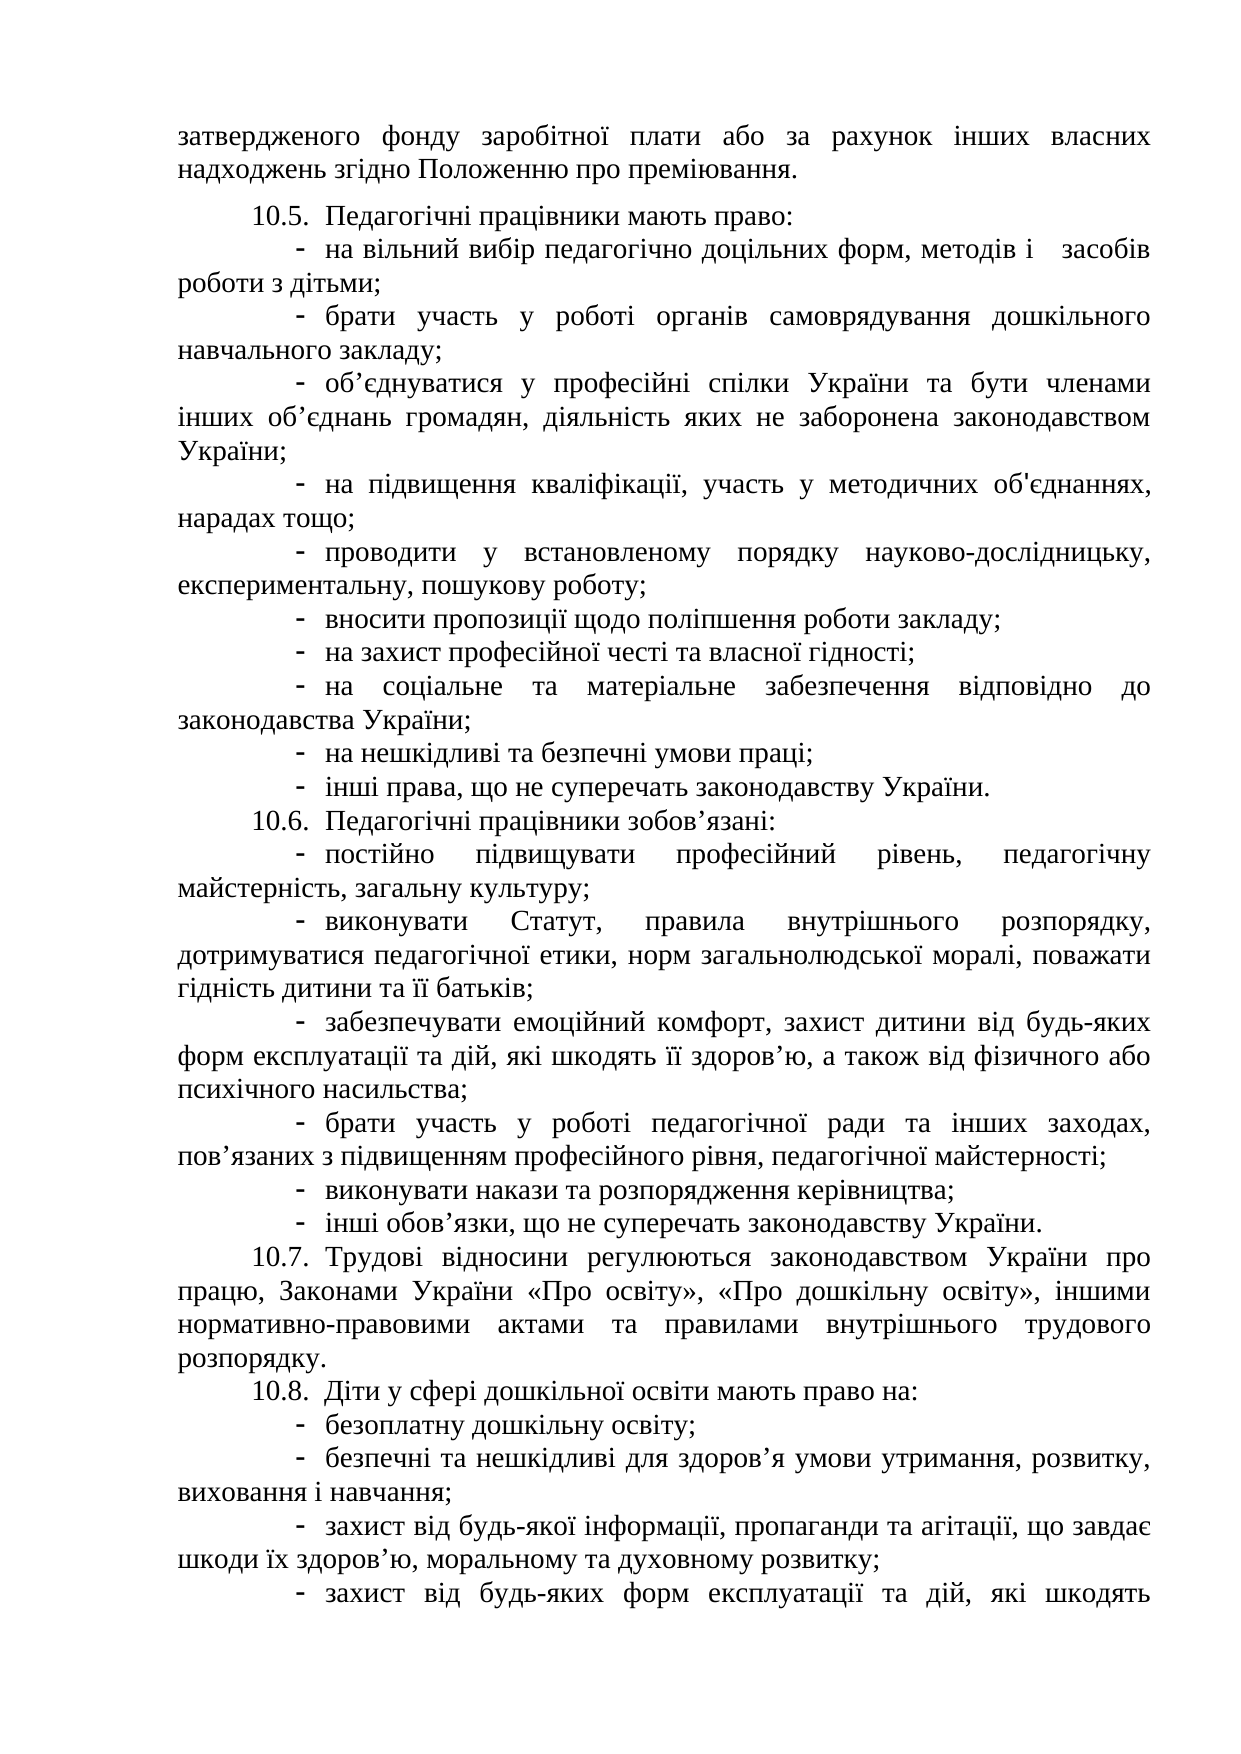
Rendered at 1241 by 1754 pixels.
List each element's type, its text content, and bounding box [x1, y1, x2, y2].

list на соціальне та матеріальне забезпечення відповідно до законодавства України; [177, 668, 1152, 735]
list вносити пропозиції щодо поліпшення роботи закладу; [177, 601, 1152, 634]
list Педагогічні працівники зобов’язані: [177, 803, 1152, 836]
list інші обов’язки, що не суперечать законодавству України. [177, 1206, 1152, 1239]
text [177, 118, 1152, 185]
list проводити у встановленому порядку науково-дослідницьку, експериментальну, пошукову роботу; [177, 534, 1152, 601]
text 10.8. Діти у сфері дошкільної освіти мають право на: [177, 1373, 1152, 1407]
list виконувати накази та розпорядження керівництва; [177, 1172, 1152, 1206]
list на підвищення кваліфікації, участь у методичних об'єднаннях, нарадах тощо; [177, 466, 1152, 534]
list забезпечувати емоційний комфорт, захист дитини від будь-яких форм експлуатації та дій, які шкодять її здоров’ю, а також від фізичного або психічного насильства; [177, 1004, 1152, 1105]
list постійно підвищувати професійний рівень, педагогічну майстерність, загальну культуру; [177, 836, 1152, 903]
list виконувати Статут, правила внутрішнього розпорядку, дотримуватися педагогічної етики, норм загальнолюдської моралі, поважати гідність дитини та її батьків; [177, 903, 1152, 1004]
list на вільний вибір педагогічно доцільних форм, методів і засобів роботи з дітьми; [177, 231, 1152, 298]
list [177, 1575, 1152, 1609]
list брати участь у роботі органів самоврядування дошкільного навчального закладу; [177, 298, 1152, 366]
list брати участь у роботі педагогічної ради та інших заходах, пов’язаних з підвищенням професійного рівня, педагогічної майстерності; [177, 1105, 1152, 1172]
list Трудові відносини регулюються законодавством України про працю, Законами України «Про освіту», «Про дошкільну освіту», іншими нормативно-правовими актами та правилами внутрішнього трудового розпорядку. [177, 1239, 1152, 1373]
list захист від будь-якої інформації, пропаганди та агітації, що завдає шкоди їх здоров’ю, моральному та духовному розвитку; [177, 1508, 1152, 1575]
list безпечні та нешкідливі для здоров’я умови утримання, розвитку, виховання і навчання; [177, 1441, 1152, 1508]
list інші права, що не суперечать законодавству України. [177, 769, 1152, 803]
list безоплатну дошкільну освіту; [177, 1407, 1152, 1441]
list на нешкідливі та безпечні умови праці; [177, 735, 1152, 769]
list на захист професійної честі та власної гідності; [177, 634, 1152, 668]
list Педагогічні працівники мають право: [177, 198, 1152, 231]
list об’єднуватися у професійні спілки України та бути членами інших об’єднань громадян, діяльність яких не заборонена законодавством України; [177, 366, 1152, 466]
